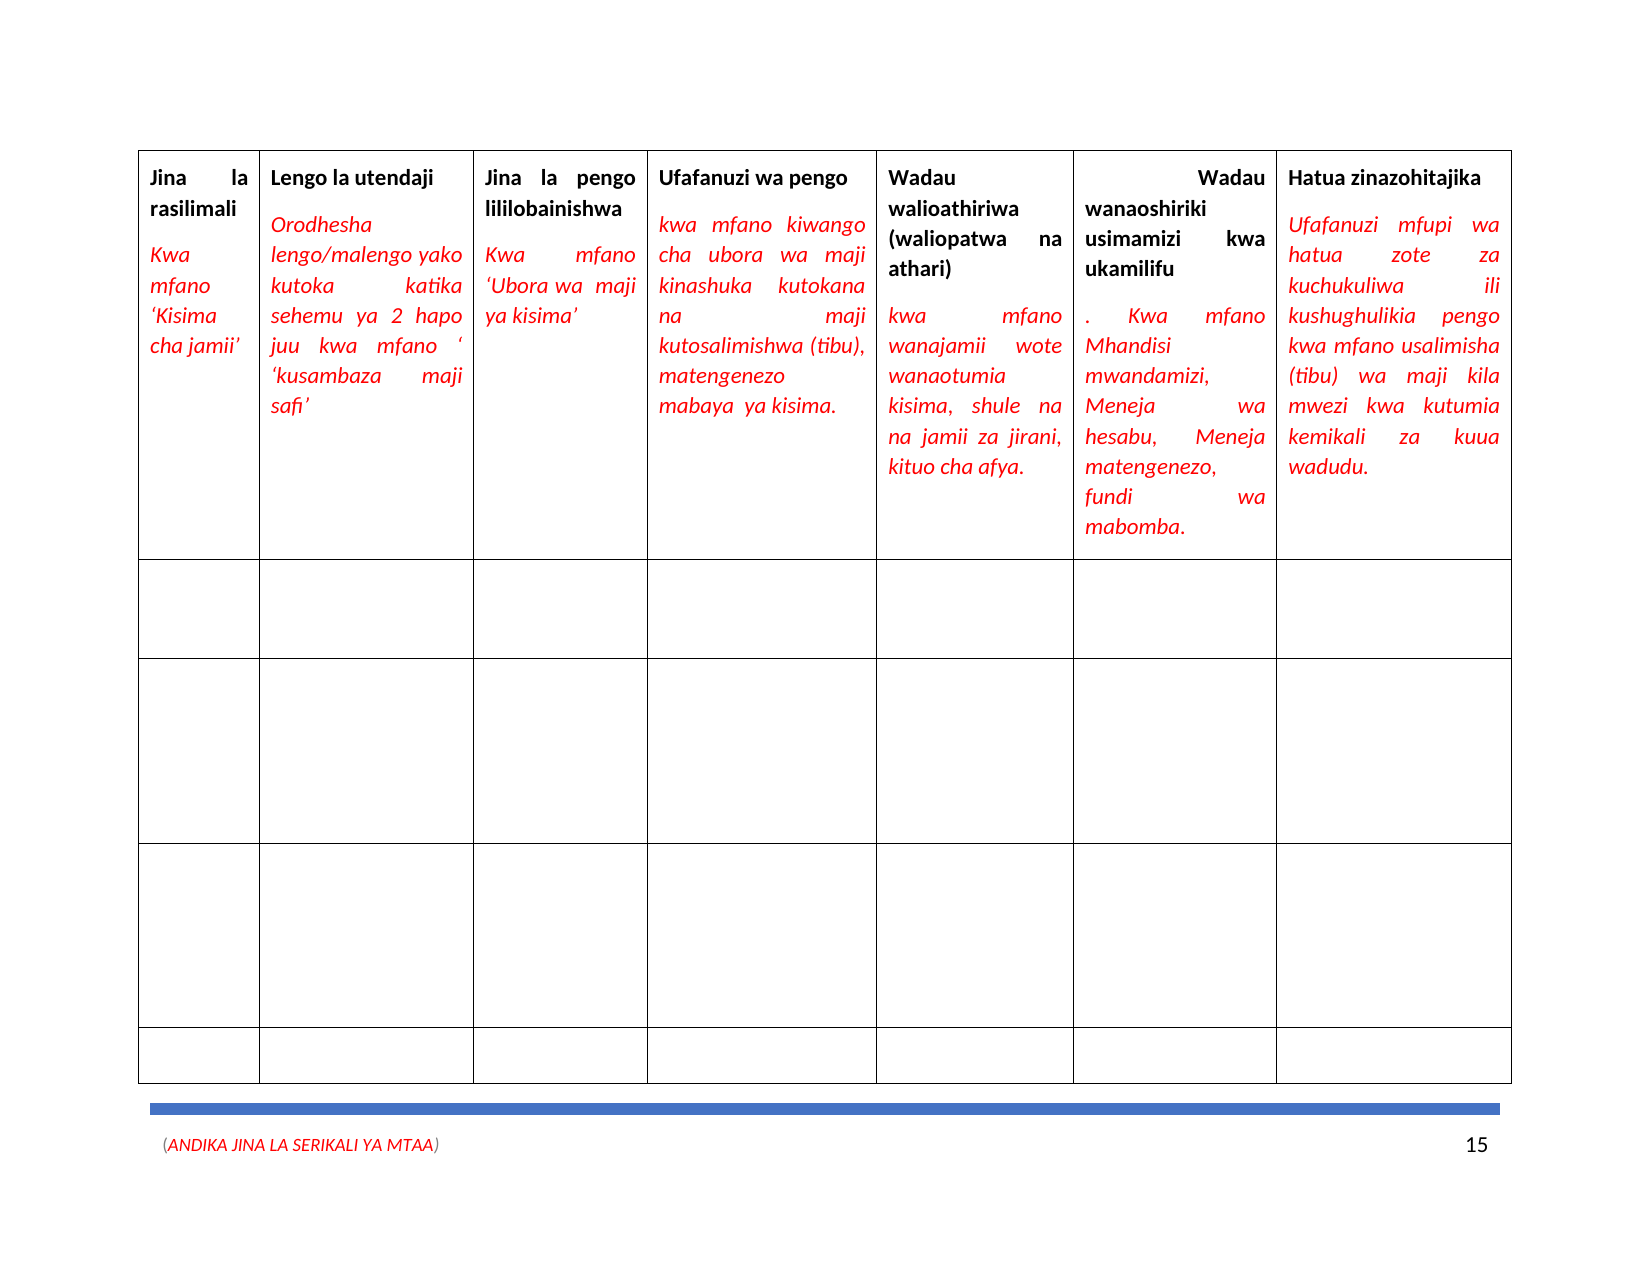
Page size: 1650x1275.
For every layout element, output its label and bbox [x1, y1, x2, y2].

table_cell [474, 1028, 647, 1083]
table_header [139, 151, 259, 559]
table_header [648, 151, 876, 559]
table_cell [260, 844, 473, 1027]
table_header [260, 151, 473, 559]
table_cell [648, 659, 876, 842]
table_cell [1074, 844, 1276, 1027]
table_cell [1277, 1028, 1511, 1083]
table_cell [1277, 659, 1511, 842]
table_cell [139, 560, 259, 658]
table_cell [139, 844, 259, 1027]
table_cell [1277, 844, 1511, 1027]
table_cell [260, 1028, 473, 1083]
table_header [1074, 151, 1276, 559]
table_cell [474, 659, 647, 842]
table_cell [648, 560, 876, 658]
table_cell [877, 844, 1073, 1027]
table_cell [877, 659, 1073, 842]
table_cell [1074, 1028, 1276, 1083]
table_cell [648, 1028, 876, 1083]
table_cell [1277, 560, 1511, 658]
table_cell [474, 560, 647, 658]
table_cell [648, 844, 876, 1027]
table_header [474, 151, 647, 559]
table_cell [139, 1028, 259, 1083]
table_cell [1074, 560, 1276, 658]
table_cell [139, 659, 259, 842]
table_cell [474, 844, 647, 1027]
table_cell [1074, 659, 1276, 842]
table_header [1277, 151, 1511, 559]
table_cell [260, 659, 473, 842]
table_cell [877, 1028, 1073, 1083]
table_header [877, 151, 1073, 559]
table_cell [260, 560, 473, 658]
table_cell [877, 560, 1073, 658]
